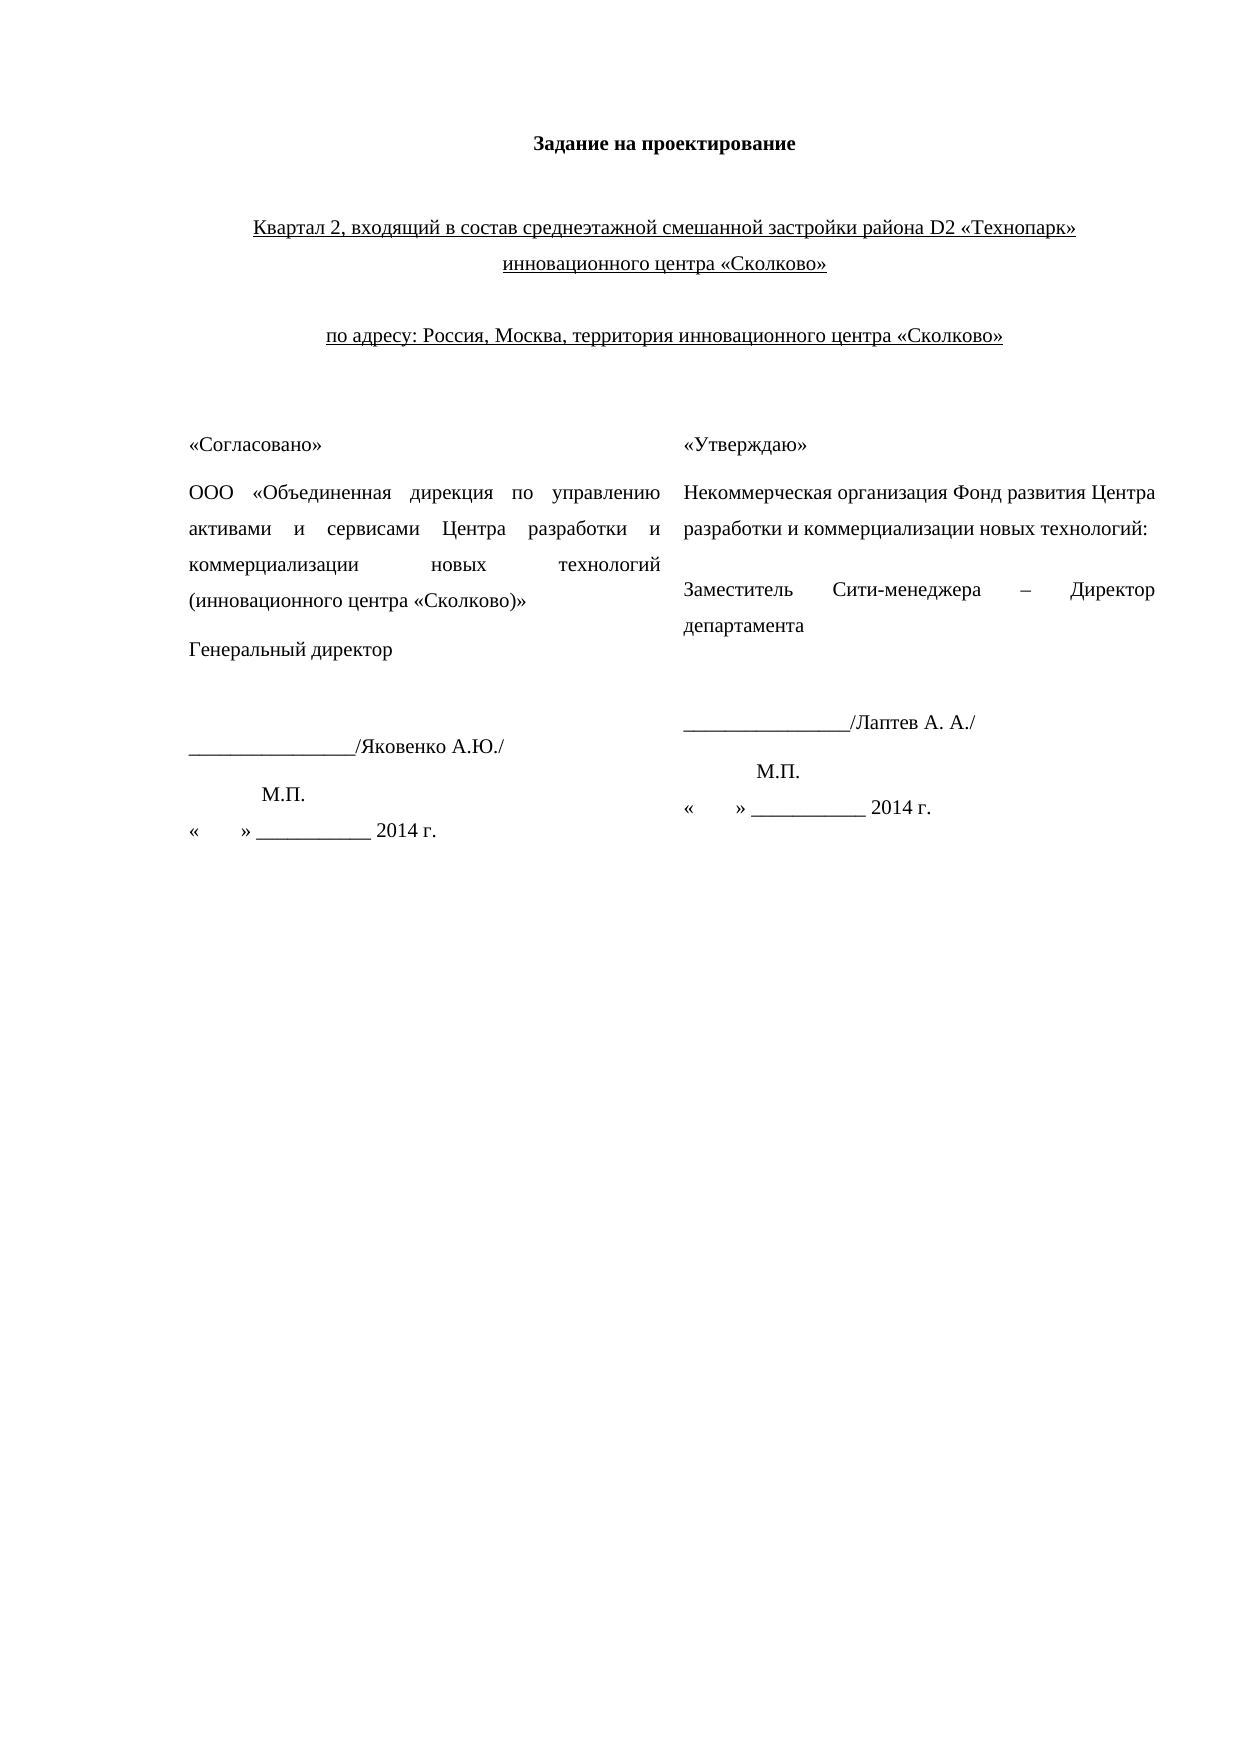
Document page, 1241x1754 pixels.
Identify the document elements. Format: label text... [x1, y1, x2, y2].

text Квартал 2, входящий в состав среднеэтажной смешанной застройки района D2 «Технопарк» инновационного центра «Сколково» [177, 215, 1152, 275]
table_header «Согласовано» ООО «Объединенная дирекция по управлению активами и сервисами Центра разработки и коммерциализации новых технологий (инновационного центра «Сколково)» Генеральный директор ________________/Яковенко А.Ю./ М.П. « » ___________ 2014 г. [177, 431, 672, 856]
text Задание на проектирование [177, 131, 1152, 155]
table_header «Утверждаю» Некоммерческая организация Фонд развития Центра разработки и коммерциализации новых технологий: Заместитель Сити-менеджера – Директор департамента ________________/Лаптев А. А./ М.П. « » ___________ 2014 г. [672, 431, 1167, 856]
text по адресу: Россия, Москва, территория инновационного центра «Сколково» [177, 323, 1152, 347]
